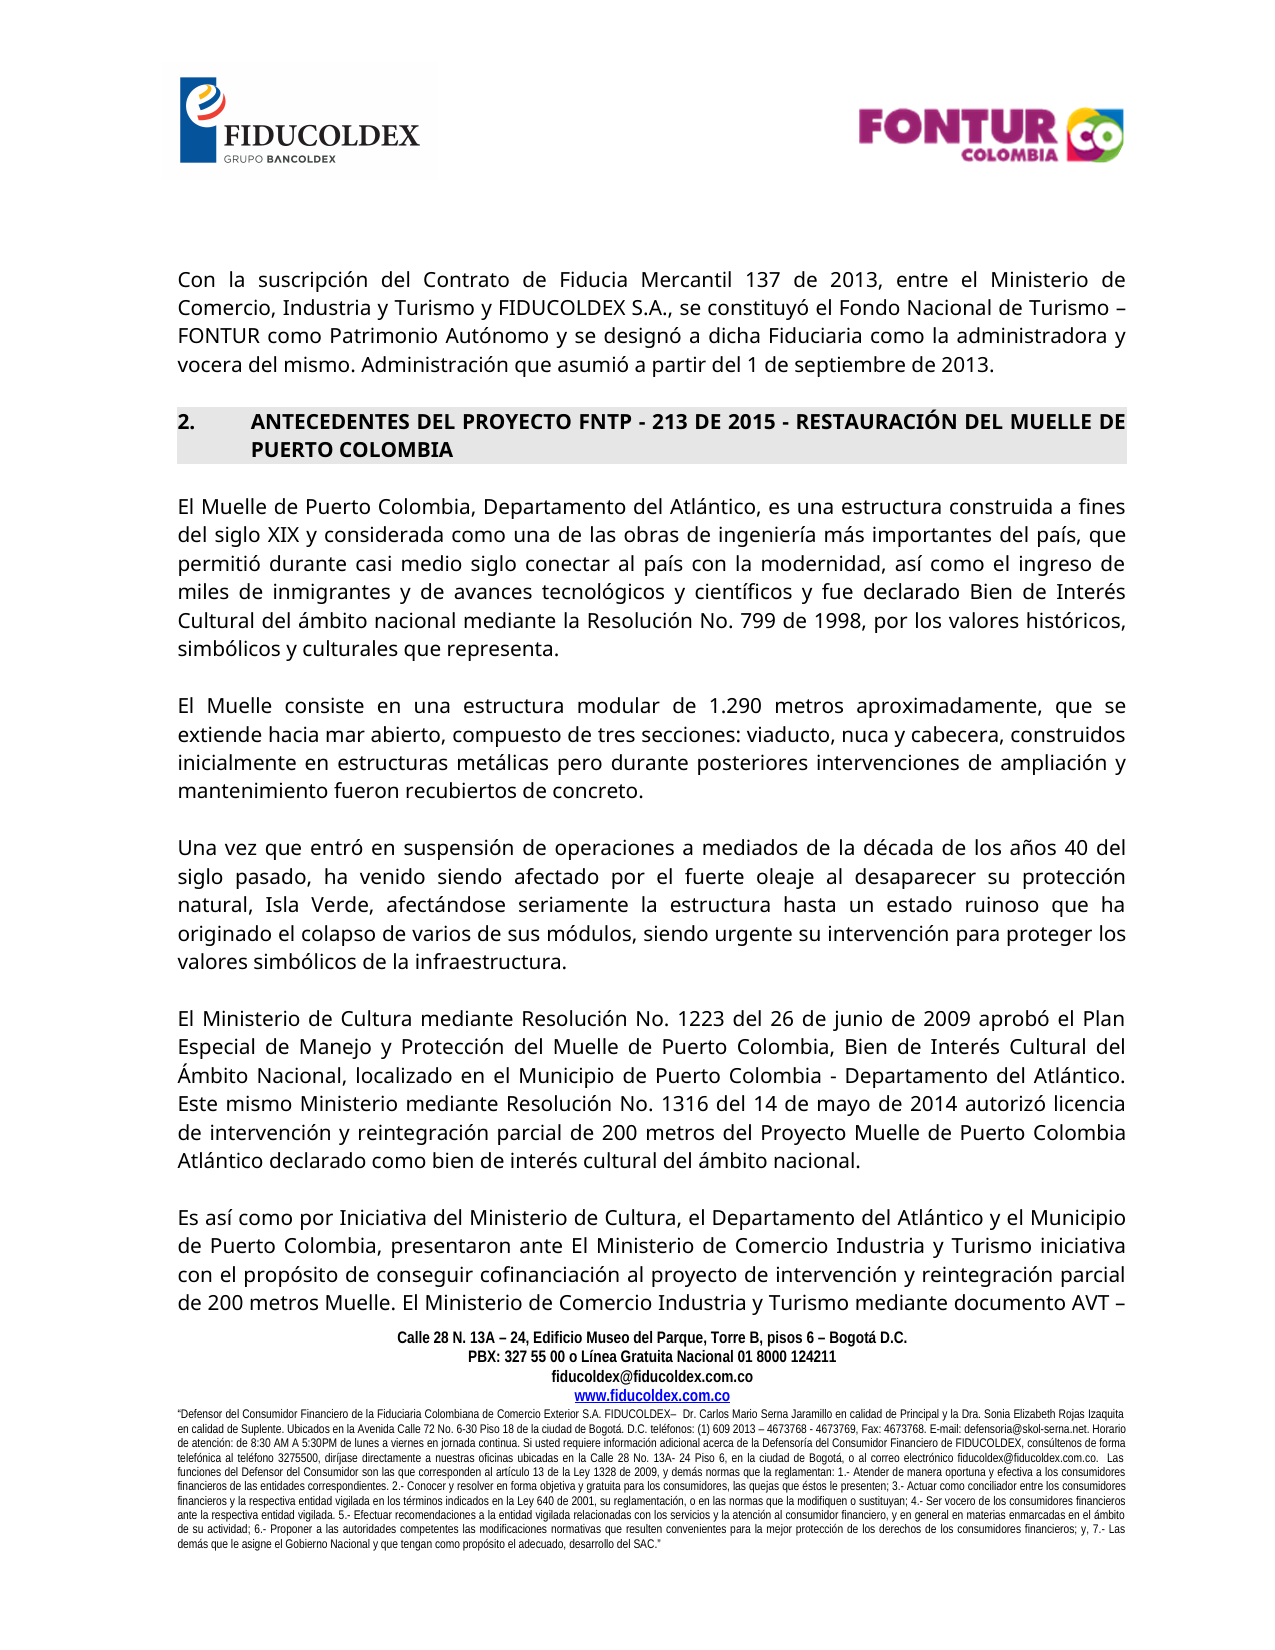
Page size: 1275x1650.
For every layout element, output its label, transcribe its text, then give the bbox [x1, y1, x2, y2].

text El Muelle de Puerto Colombia, Departamento del Atlántico, es una estructura construida a fines del siglo XIX y considerada como una de las obras de ingeniería más importantes del país, que permitió durante casi medio siglo conectar al país con la modernidad, así como el ingreso de miles de inmigrantes y de avances tecnológicos y científicos y fue declarado Bien de Interés Cultural del ámbito nacional mediante la Resolución No. 799 de 1998, por los valores históricos, simbólicos y culturales que representa. [177, 492, 1127, 663]
list ANTECEDENTES DEL PROYECTO FNTP - 213 DE 2015 - RESTAURACIÓN DEL MUELLE DE PUERTO COLOMBIA [177, 407, 1127, 464]
text El Ministerio de Cultura mediante Resolución No. 1223 del 26 de junio de 2009 aprobó el Plan Especial de Manejo y Protección del Muelle de Puerto Colombia, Bien de Interés Cultural del Ámbito Nacional, localizado en el Municipio de Puerto Colombia - Departamento del Atlántico. Este mismo Ministerio mediante Resolución No. 1316 del 14 de mayo de 2014 autorizó licencia de intervención y reintegración parcial de 200 metros del Proyecto Muelle de Puerto Colombia Atlántico declarado como bien de interés cultural del ámbito nacional. [177, 1004, 1127, 1175]
picture [161, 62, 439, 180]
text Con la suscripción del Contrato de Fiducia Mercantil 137 de 2013, entre el Ministerio de Comercio, Industria y Turismo y FIDUCOLDEX S.A., se constituyó el Fondo Nacional de Turismo – FONTUR como Patrimonio Autónomo y se designó a dicha Fiduciaria como la administradora y vocera del mismo. Administración que asumió a partir del 1 de septiembre de 2013. [177, 265, 1127, 378]
text Una vez que entró en suspensión de operaciones a mediados de la década de los años 40 del siglo pasado, ha venido siendo afectado por el fuerte oleaje al desaparecer su protección natural, Isla Verde, afectándose seriamente la estructura hasta un estado ruinoso que ha originado el colapso de varios de sus módulos, siendo urgente su intervención para proteger los valores simbólicos de la infraestructura. [177, 833, 1127, 976]
text El Muelle consiste en una estructura modular de 1.290 metros aproximadamente, que se extiende hacia mar abierto, compuesto de tres secciones: viaducto, nuca y cabecera, construidos inicialmente en estructuras metálicas pero durante posteriores intervenciones de ampliación y mantenimiento fueron recubiertos de concreto. [177, 691, 1127, 805]
picture [857, 106, 1123, 162]
